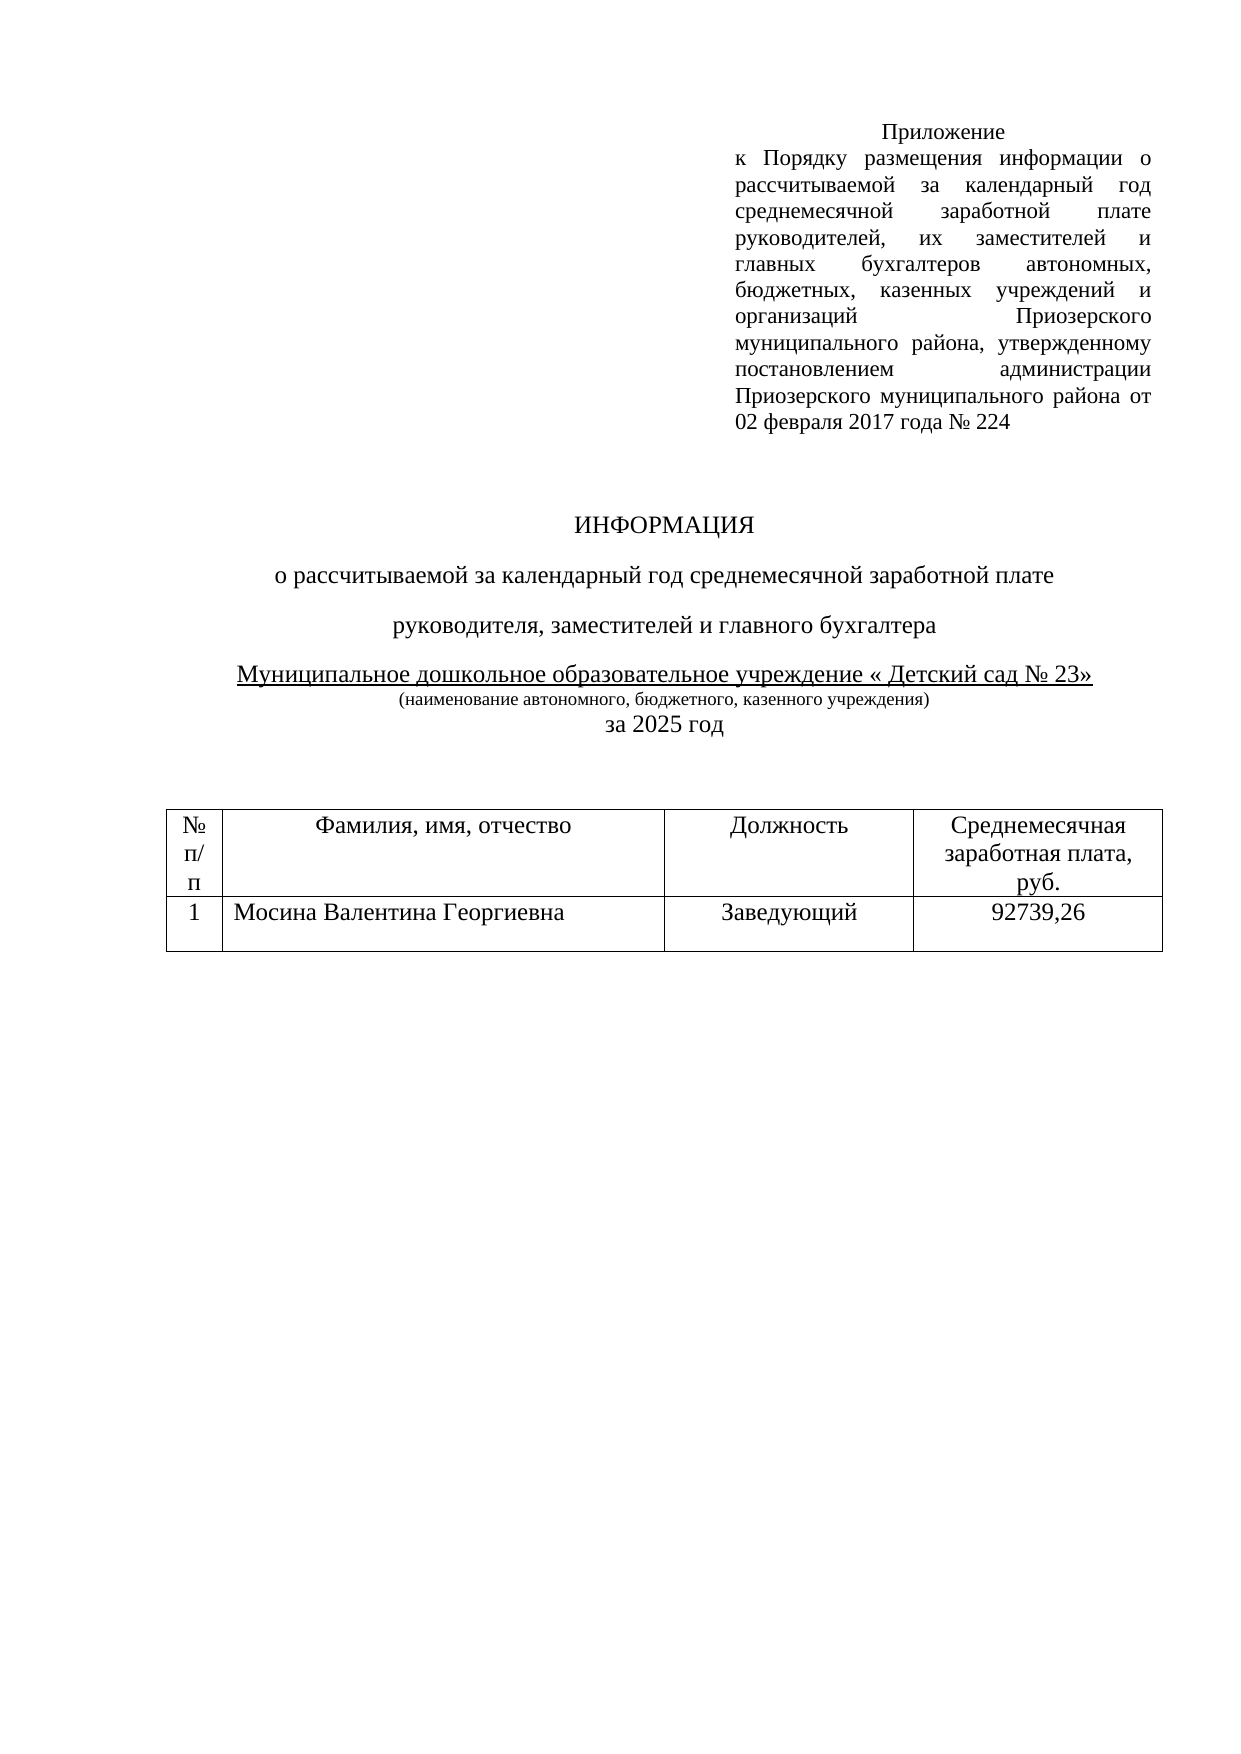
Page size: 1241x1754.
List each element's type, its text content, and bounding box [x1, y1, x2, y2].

table_header Приложение к Порядку размещения информации о рассчитываемой за календарный год среднемесячной заработной плате руководителей, их заместителей и главных бухгалтеров автономных, бюджетных, казенных учреждений и организаций Приозерского муниципального района, утвержденному постановлением администрации Приозерского муниципального района от 02 февраля 2017 года № 224 [724, 118, 1163, 457]
text руководителя, заместителей и главного бухгалтера [177, 610, 1152, 638]
text Муниципальное дошкольное образовательное учреждение « Детский сад № 23» [177, 659, 1152, 688]
table_cell 92739,26 [914, 897, 1162, 951]
table_cell Заведующий [665, 897, 913, 951]
table_header № п/п [167, 810, 222, 896]
table_header Среднемесячная заработная плата, руб. [914, 810, 1162, 896]
table_cell 1 [167, 897, 222, 951]
text за 2025 год [177, 709, 1152, 738]
table_cell Мосина Валентина Георгиевна [223, 897, 664, 951]
text о рассчитываемой за календарный год среднемесячной заработной плате [177, 560, 1152, 589]
text ИНФОРМАЦИЯ [177, 511, 1152, 539]
text (наименование автономного, бюджетного, казенного учреждения) [177, 688, 1152, 709]
table_header Должность [665, 810, 913, 896]
table_header Фамилия, имя, отчество [223, 810, 664, 896]
